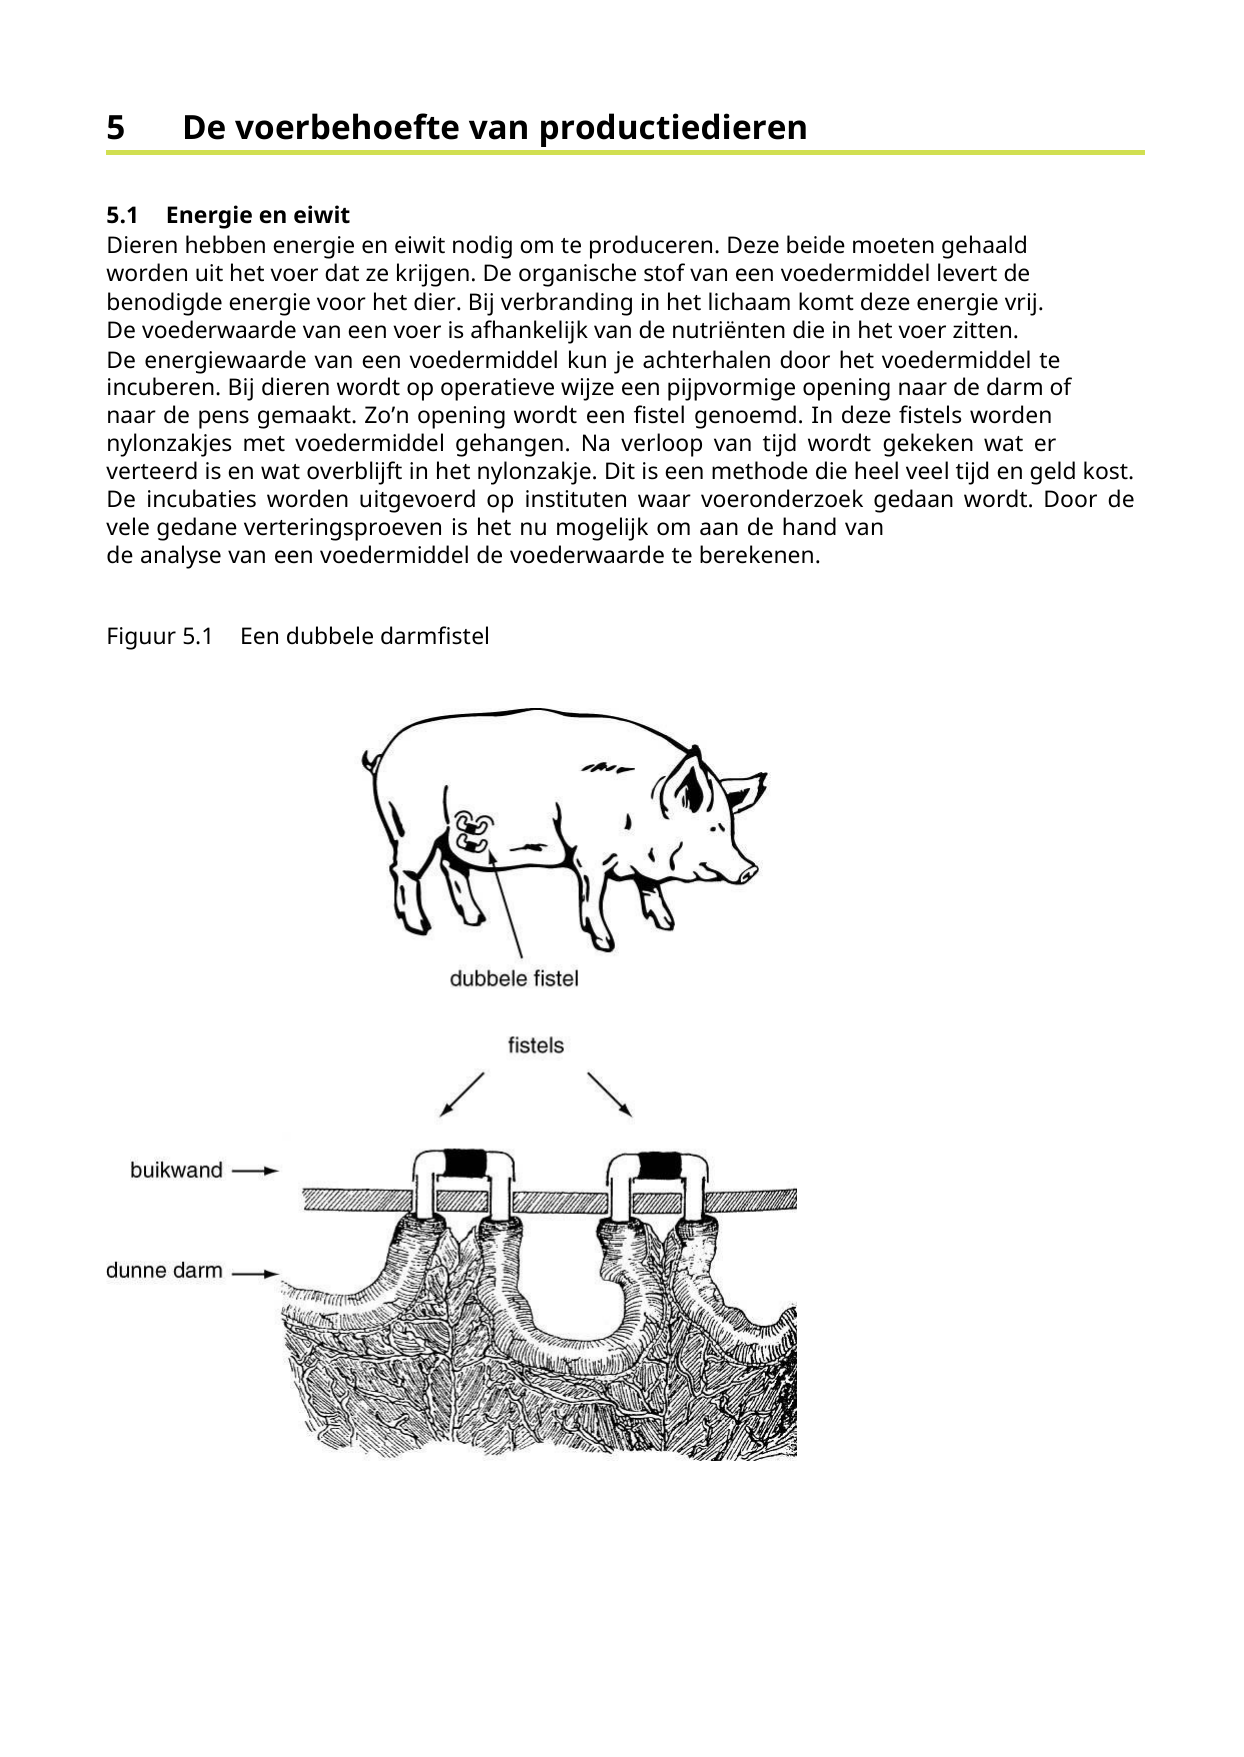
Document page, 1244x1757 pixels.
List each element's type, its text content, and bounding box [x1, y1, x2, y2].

text Dieren hebben energie en eiwit nodig om te produceren. Deze beide moeten gehaald worden uit het voer dat ze krijgen. De organische stof van een voedermiddel levert de [106, 231, 1104, 287]
text 5 De voerbehoefte van productiedieren [106, 104, 1113, 149]
text De energiewaarde van een voedermiddel kun je achterhalen door het voedermiddel te incuberen. Bij dieren wordt op operatieve wijze een pijpvormige opening naar de darm of [106, 346, 1134, 401]
text verteerd is en wat overblijft in het nylonzakje. Dit is een methode die heel veel tijd en geld kost. De incubaties worden uitgevoerd op instituten waar voeronderzoek gedaan wordt. Door de vele gedane verteringsproeven is het nu mogelijk om aan de hand van [106, 457, 1134, 541]
text de analyse van een voedermiddel de voederwaarde te berekenen. [106, 541, 882, 568]
text Figuur 5.1 Een dubbele darmfistel [106, 620, 529, 651]
picture [106, 708, 797, 1476]
text benodigde energie voor het dier. Bij verbranding in het lichaam komt deze energie vrij. [106, 287, 1116, 314]
text 5.1 Energie en eiwit [106, 199, 397, 231]
text naar de pens gemaakt. Zo’n opening wordt een fistel genoemd. In deze fistels worden nylonzakjes met voedermiddel gehangen. Na verloop van tijd wordt gekeken wat er [106, 402, 1134, 457]
text De voederwaarde van een voer is afhankelijk van de nutriënten die in het voer zitten. [106, 314, 1104, 345]
